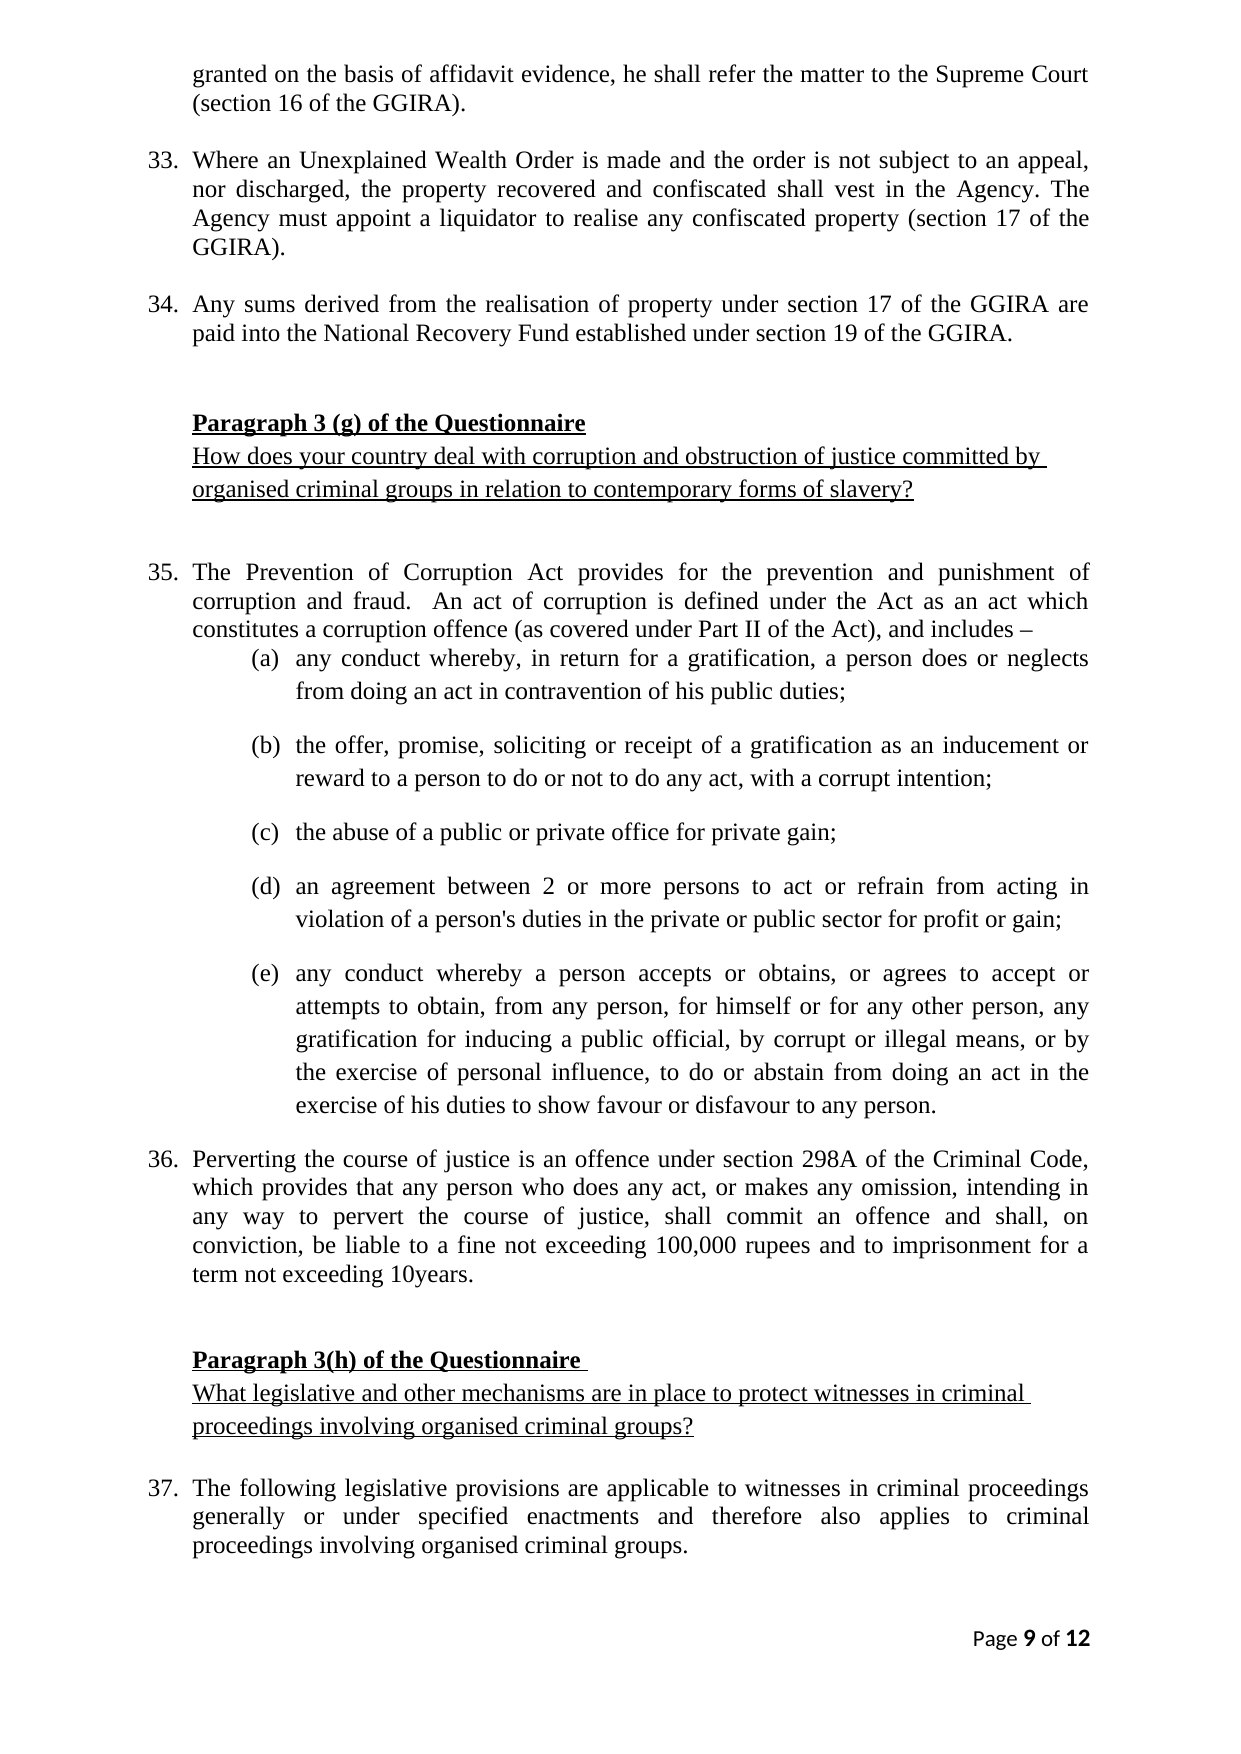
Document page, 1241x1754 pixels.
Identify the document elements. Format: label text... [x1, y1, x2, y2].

list Perverting the course of justice is an offence under section 298A of the Criminal Code, which provides that any person who does any act, or makes any omission, intending in any way to pervert the course of justice, shall commit an offence and shall, on conviction, be liable to a fine not exceeding 100,000 rupees and to imprisonment for a term not exceeding 10years. [148, 1144, 1090, 1287]
list Any sums derived from the realisation of property under section 17 of the GGIRA are paid into the National Recovery Fund established under section 19 of the GGIRA. [148, 289, 1090, 347]
list How does your country deal with corruption and obstruction of justice committed by organised criminal groups in relation to contemporary forms of slavery? [192, 441, 1090, 503]
text (e) any conduct whereby a person accepts or obtains, or agrees to accept or attempts to obtain, from any person, for himself or for any other person, any gratification for inducing a public official, by corrupt or illegal means, or by the exercise of personal influence, to do or abstain from doing an act in the exercise of his duties to show favour or disfavour to any person. [251, 958, 1090, 1118]
list What legislative and other mechanisms are in place to protect witnesses in criminal proceedings involving organised criminal groups? [192, 1378, 1090, 1440]
text (a) any conduct whereby, in return for a gratification, a person does or neglects from doing an act in contravention of his public duties; [251, 643, 1090, 705]
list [148, 59, 1090, 117]
text (c) the abuse of a public or private office for private gain; [251, 817, 1090, 846]
text (d) an agreement between 2 or more persons to act or refrain from acting in violation of a person's duties in the private or public sector for profit or gain; [251, 871, 1090, 933]
text (b) the offer, promise, soliciting or receipt of a gratification as an inducement or reward to a person to do or not to do any act, with a corrupt intention; [251, 730, 1090, 792]
list Where an Unexplained Wealth Order is made and the order is not subject to an appeal, nor discharged, the property recovered and confiscated shall vest in the Agency. The Agency must appoint a liquidator to realise any confiscated property (section 17 of the GGIRA). [148, 145, 1090, 260]
list Paragraph 3 (g) of the Questionnaire [192, 408, 1090, 437]
list Paragraph 3(h) of the Questionnaire [192, 1345, 1090, 1374]
list The Prevention of Corruption Act provides for the prevention and punishment of corruption and fraud. An act of corruption is defined under the Act as an act which constitutes a corruption offence (as covered under Part II of the Act), and includes – [148, 557, 1090, 643]
list The following legislative provisions are applicable to witnesses in criminal proceedings generally or under specified enactments and therefore also applies to criminal proceedings involving organised criminal groups. [148, 1473, 1090, 1559]
